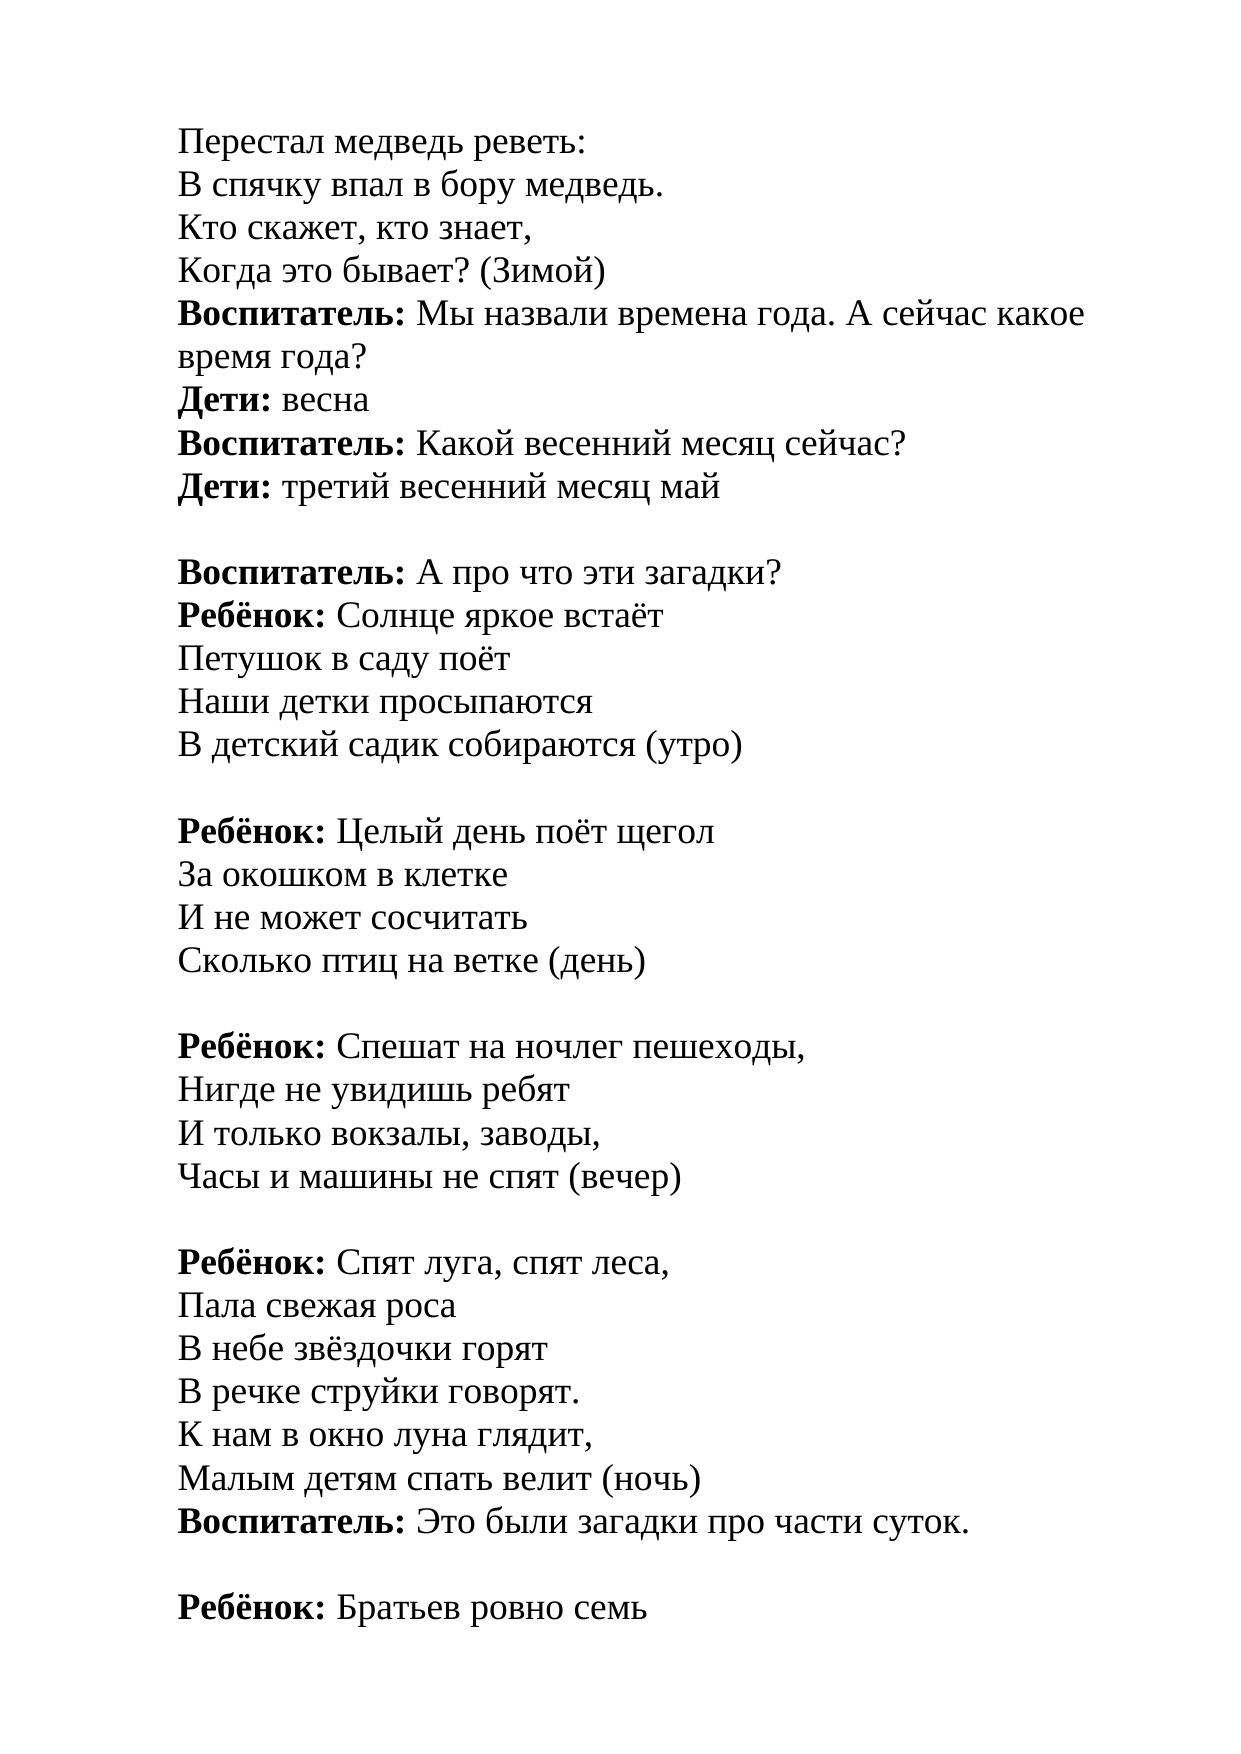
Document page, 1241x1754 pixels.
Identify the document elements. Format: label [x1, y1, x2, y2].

text [177, 118, 1152, 1627]
